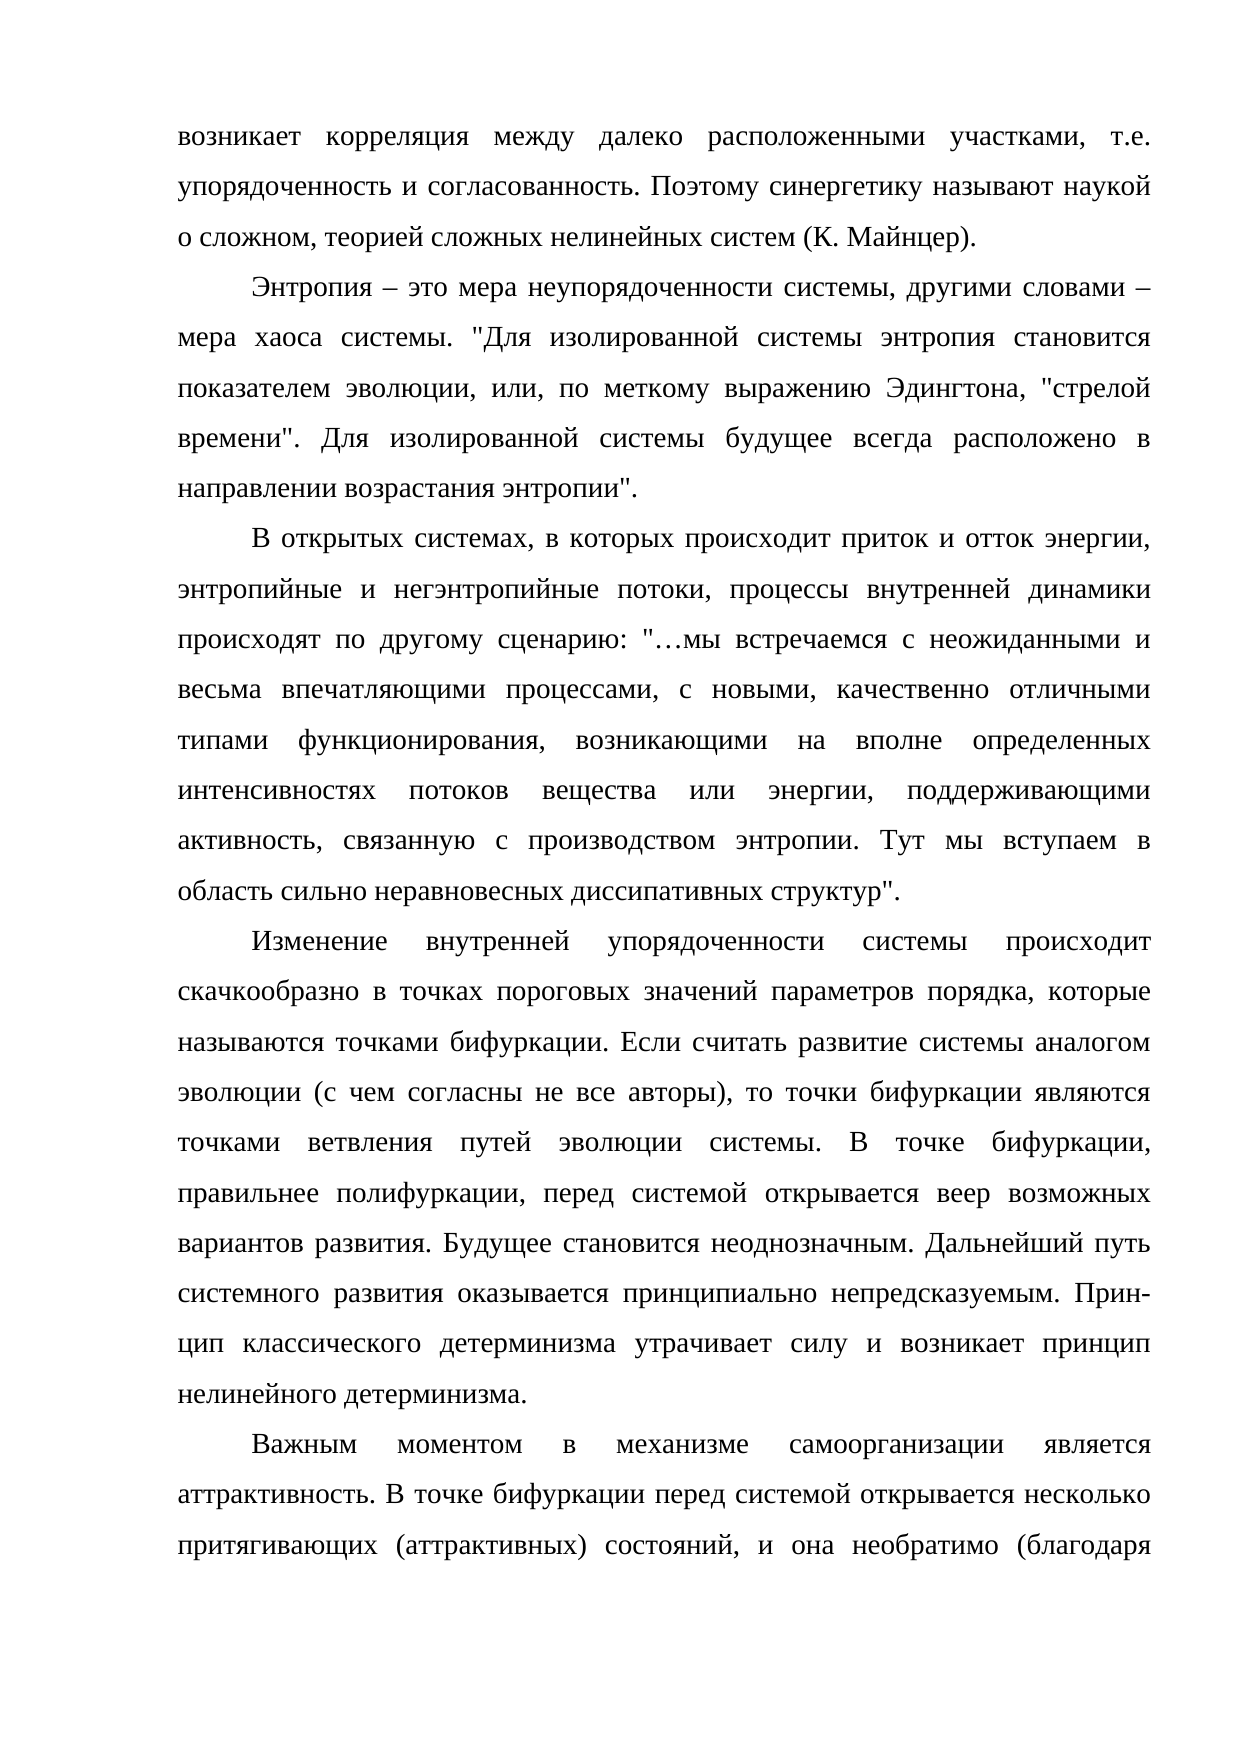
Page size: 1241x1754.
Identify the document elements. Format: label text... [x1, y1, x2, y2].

text Изменение внутренней упорядоченности системы происходит скачкообразно в точках пороговых значений параметров порядка, которые называются точками бифуркации. Если считать развитие системы аналогом эволюции (с чем согласны не все авторы), то точки бифуркации являются точками ветвления путей эволюции системы. В точке бифуркации, правильнее полифуркации, перед системой открывается веер возможных вариантов развития. Будущее становится неоднозначным. Дальнейший путь системного развития оказывается принципиально непредсказуемым. Прин-цип классического детерминизма утрачивает силу и возникает принцип нелинейного детерминизма. [177, 923, 1152, 1409]
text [177, 118, 1152, 252]
text Энтропия – это мера неупорядоченности системы, другими словами – мера хаоса системы. "Для изолированной системы энтропия становится показателем эволюции, или, по меткому выражению Эдингтона, "стрелой времени". Для изолированной системы будущее всегда расположено в направлении возрастания энтропии". [177, 269, 1152, 504]
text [177, 1426, 1152, 1560]
text В открытых системах, в которых происходит приток и отток энергии, энтропийные и негэнтропийные потоки, процессы внутренней динамики происходят по другому сценарию: "…мы встречаемся с неожиданными и весьма впечатляющими процессами, с новыми, качественно отличными типами функционирования, возникающими на вполне определенных интенсивностях потоков вещества или энергии, поддерживающими активность, связанную с производством энтропии. Тут мы вступаем в область сильно неравновесных диссипативных структур". [177, 521, 1152, 906]
